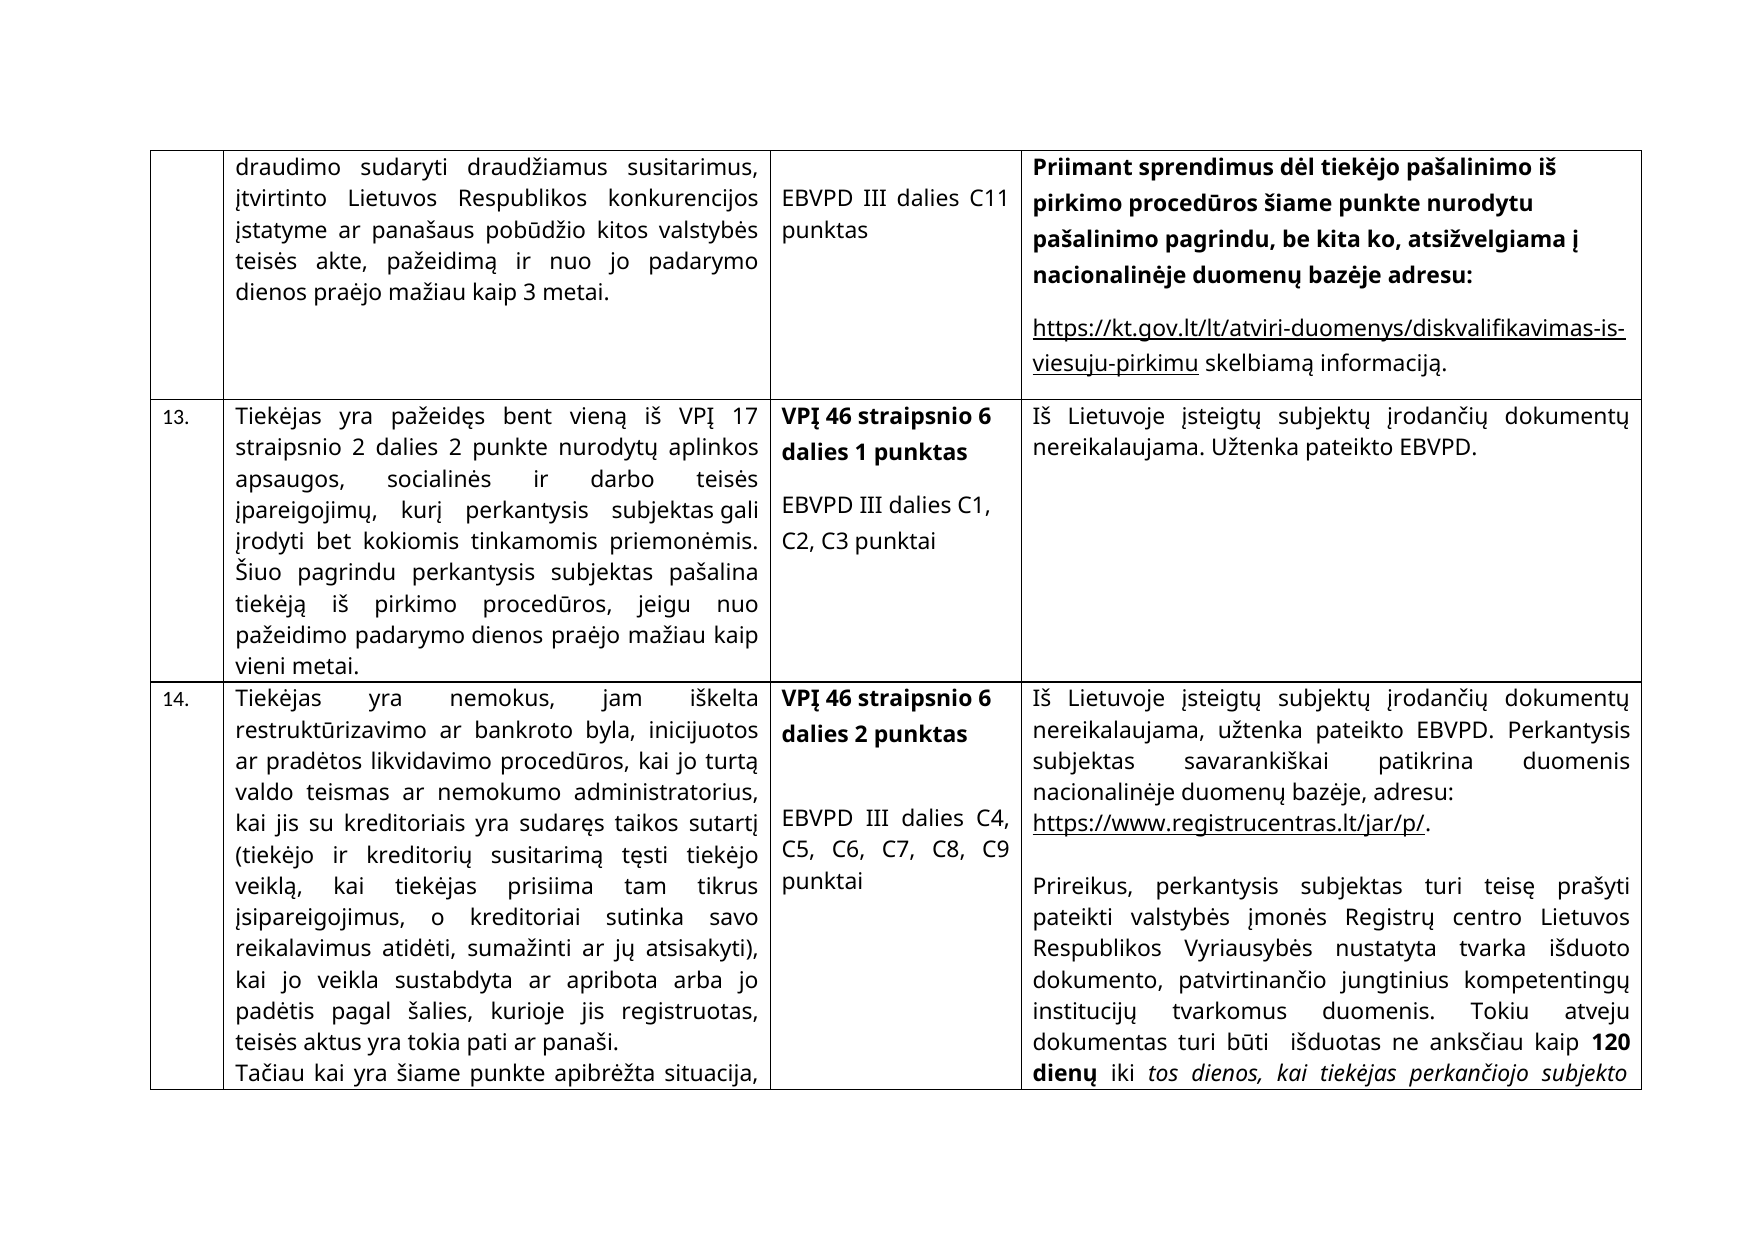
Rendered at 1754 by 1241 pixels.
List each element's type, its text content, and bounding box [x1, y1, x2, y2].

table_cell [1022, 683, 1641, 1089]
table_cell [151, 683, 223, 1089]
table_cell Tiekėjas yra pažeidęs bent vieną iš VPĮ 17 straipsnio 2 dalies 2 punkte nurodytų aplinkos apsaugos, socialinės ir darbo teisės įpareigojimų, kurį perkantysis subjektas gali įrodyti bet kokiomis tinkamomis priemonėmis. Šiuo pagrindu perkantysis subjektas pašalina tiekėją iš pirkimo procedūros, jeigu nuo pažeidimo padarymo dienos praėjo mažiau kaip vieni metai. [224, 400, 770, 681]
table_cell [1022, 151, 1641, 399]
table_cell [224, 151, 770, 399]
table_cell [771, 683, 1021, 1089]
table_cell Iš Lietuvoje įsteigtų subjektų įrodančių dokumentų nereikalaujama. Užtenka pateikto EBVPD. [1022, 400, 1641, 681]
table_cell [151, 151, 223, 399]
table_cell [151, 400, 223, 681]
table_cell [224, 683, 770, 1089]
table_cell VPĮ 46 straipsnio 6 dalies 1 punktas EBVPD III dalies C1, C2, C3 punktai [771, 400, 1021, 681]
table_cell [771, 151, 1021, 399]
